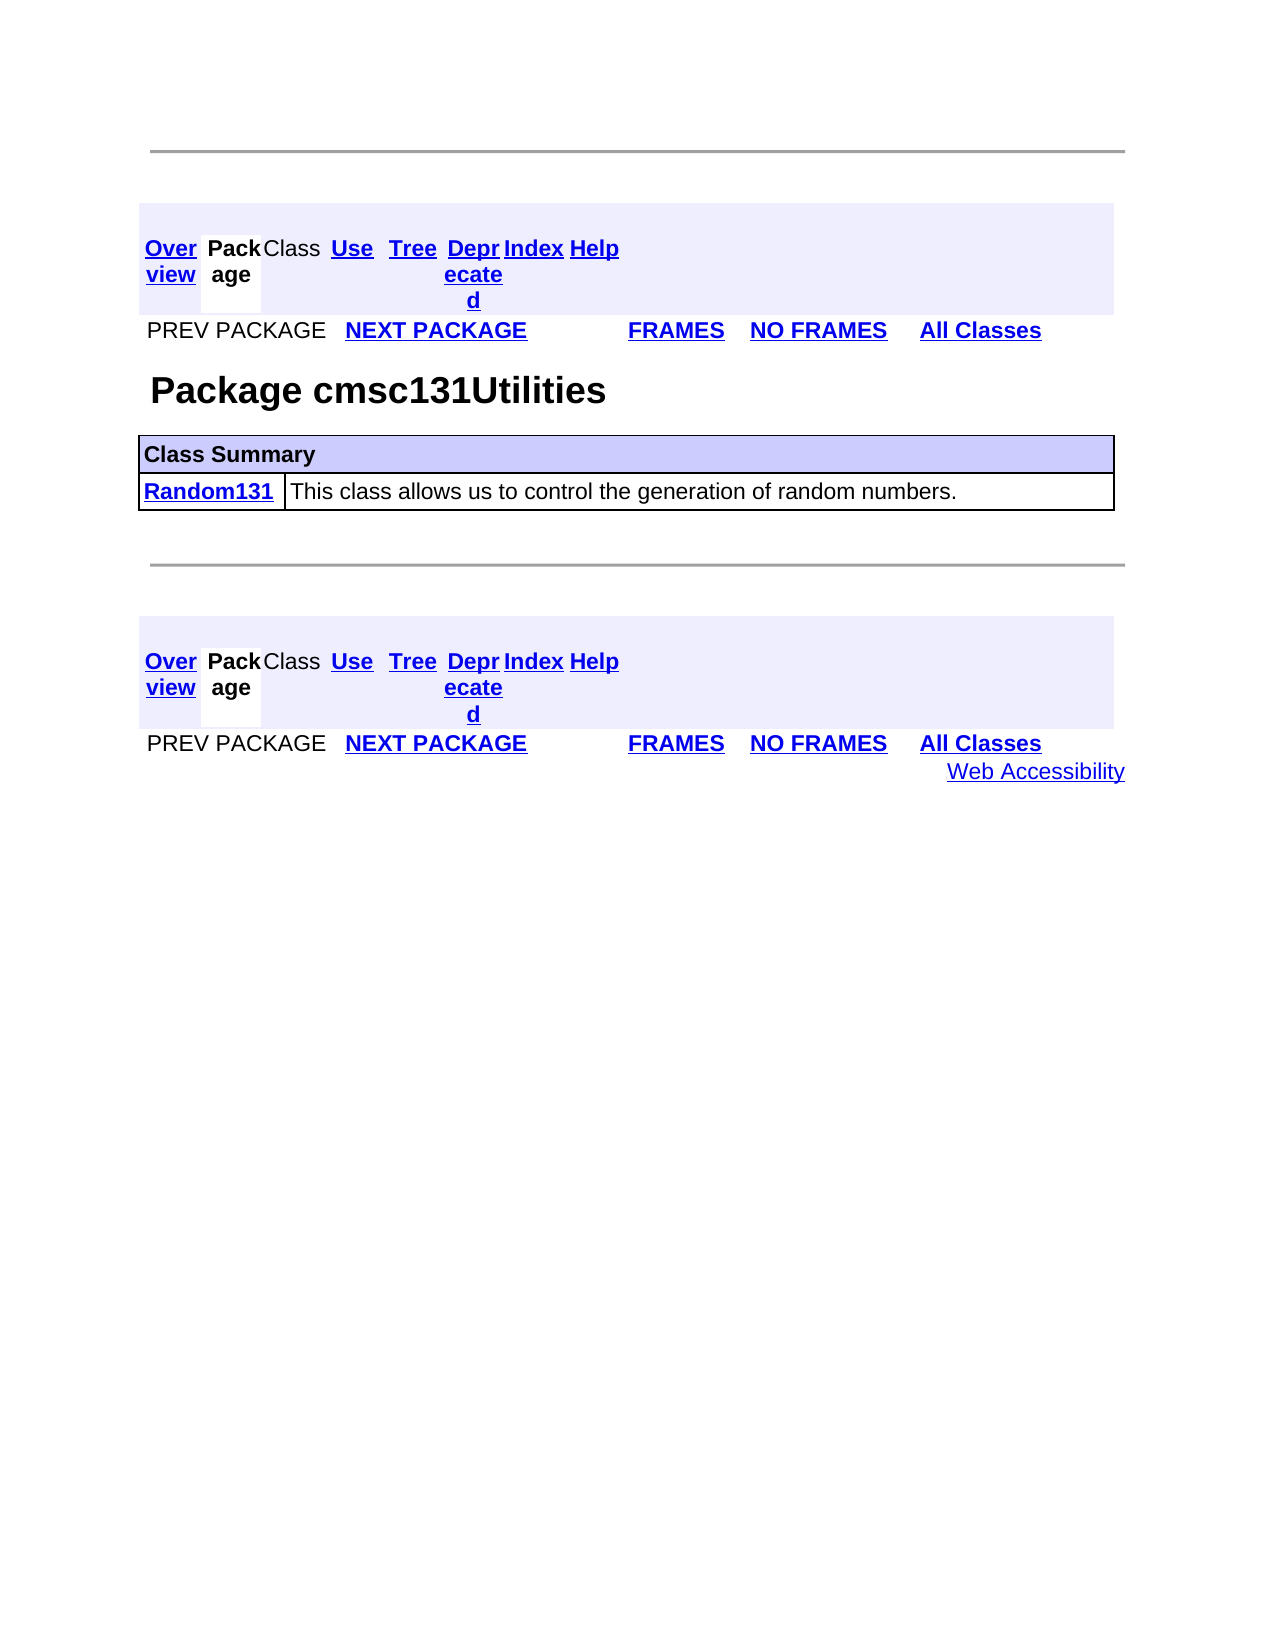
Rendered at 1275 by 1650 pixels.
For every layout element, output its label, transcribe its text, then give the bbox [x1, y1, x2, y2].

text Web Accessibility [150, 758, 1125, 784]
subtitle Package cmsc131Utilities [150, 368, 1125, 411]
table_cell FRAMES NO FRAMES All Classes [626, 729, 1114, 758]
table_cell This class allows us to control the generation of random numbers. [286, 474, 1113, 509]
table_cell PREV PACKAGE NEXT PACKAGE [139, 315, 626, 345]
table_cell FRAMES NO FRAMES All Classes [626, 315, 1114, 345]
table_header [139, 203, 1114, 315]
table_cell Random131 [140, 474, 284, 509]
table_cell PREV PACKAGE NEXT PACKAGE [139, 729, 626, 758]
table_header [139, 616, 1114, 729]
table_header Class Summary [140, 436, 1113, 472]
